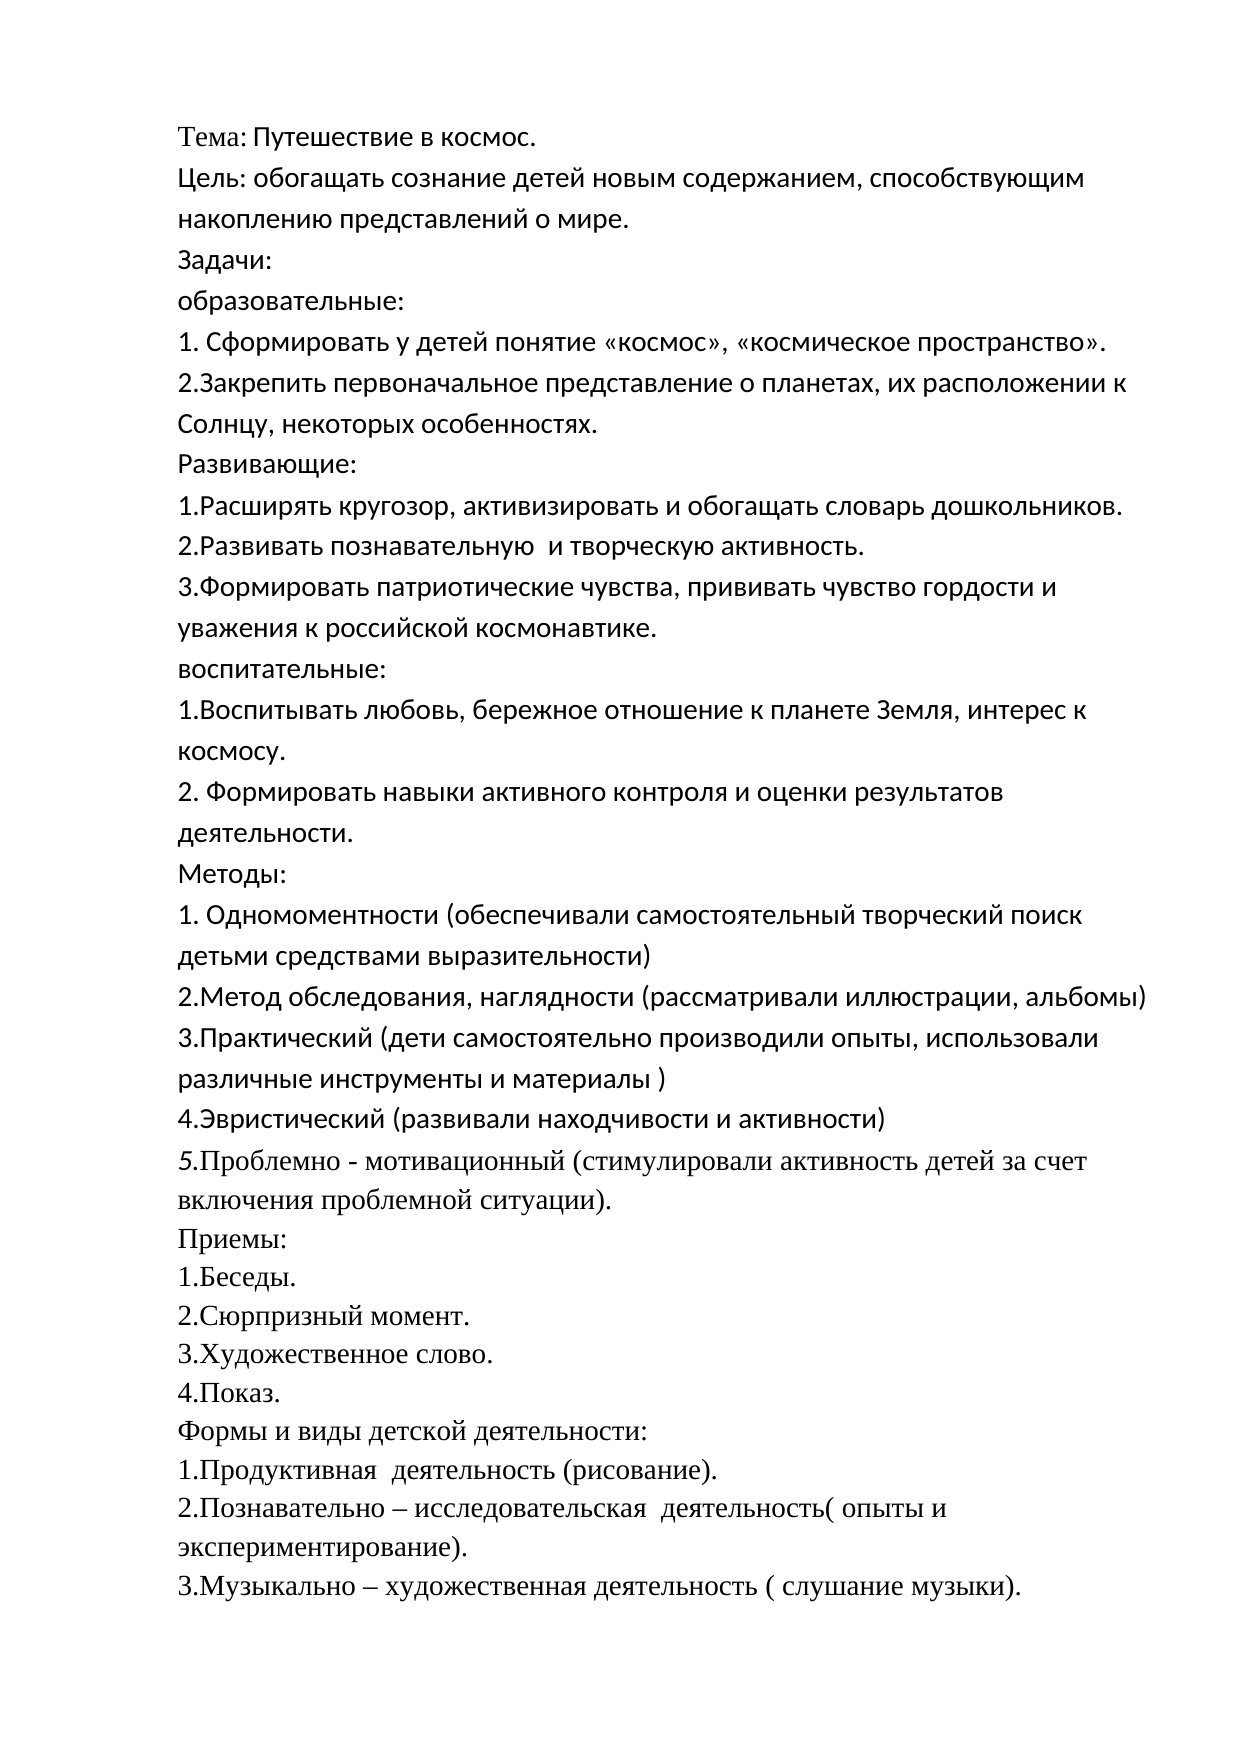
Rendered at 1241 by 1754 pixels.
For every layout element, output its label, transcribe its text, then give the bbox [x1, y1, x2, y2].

text Тема: Путешествие в космос. [177, 118, 1152, 154]
text 1.Воспитывать любовь, бережное отношение к планете Земля, интерес к космосу. [177, 691, 1152, 768]
text Формы и виды детской деятельности: [177, 1413, 1152, 1447]
text 3.Практический (дети самостоятельно производили опыты, использовали различные инструменты и материалы ) [177, 1019, 1152, 1095]
text 5.Проблемно - мотивационный (стимулировали активность детей за счет включения проблемной ситуации). [177, 1142, 1152, 1216]
text 1. Одномоментности (обеспечивали самостоятельный творческий поиск [177, 896, 1152, 932]
text детьми средствами выразительности) [177, 937, 1152, 972]
text 4.Показ. [177, 1375, 1152, 1408]
text Приемы: [177, 1221, 1152, 1254]
text Задачи: [177, 241, 1152, 277]
text 2.Метод обследования, наглядности (рассматривали иллюстрации, альбомы) [177, 978, 1152, 1013]
text Цель: обогащать сознание детей новым содержанием, способствующим накоплению представлений о мире. [177, 159, 1152, 236]
text 3.Музыкально – художественная деятельность ( слушание музыки). [177, 1568, 1152, 1601]
text 2.Сюрпризный момент. [177, 1298, 1152, 1331]
text 1.Продуктивная деятельность (рисование). [177, 1452, 1152, 1486]
text 2.Закрепить первоначальное представление о планетах, их расположении к Солнцу, некоторых особенностях. [177, 364, 1152, 440]
text 2.Познавательно – исследовательская деятельность( опыты и экспериментирование). [177, 1491, 1152, 1563]
text Методы: [177, 855, 1152, 891]
text 3.Художественное слово. [177, 1336, 1152, 1370]
text 1. Сформировать у детей понятие «космос», «космическое пространство». [177, 323, 1152, 358]
text Развивающие: [177, 446, 1152, 481]
text 2.Развивать познавательную и творческую активность. [177, 527, 1152, 563]
text воспитательные: [177, 650, 1152, 686]
text 1.Расширять кругозор, активизировать и обогащать словарь дошкольников. [177, 487, 1152, 522]
text 2. Формировать навыки активного контроля и оценки результатов деятельности. [177, 773, 1152, 850]
text 1.Беседы. [177, 1259, 1152, 1293]
text образовательные: [177, 282, 1152, 317]
text 4.Эвристический (развивали находчивости и активности) [177, 1101, 1152, 1136]
text 3.Формировать патриотические чувства, прививать чувство гордости и уважения к российской космонавтике. [177, 568, 1152, 645]
